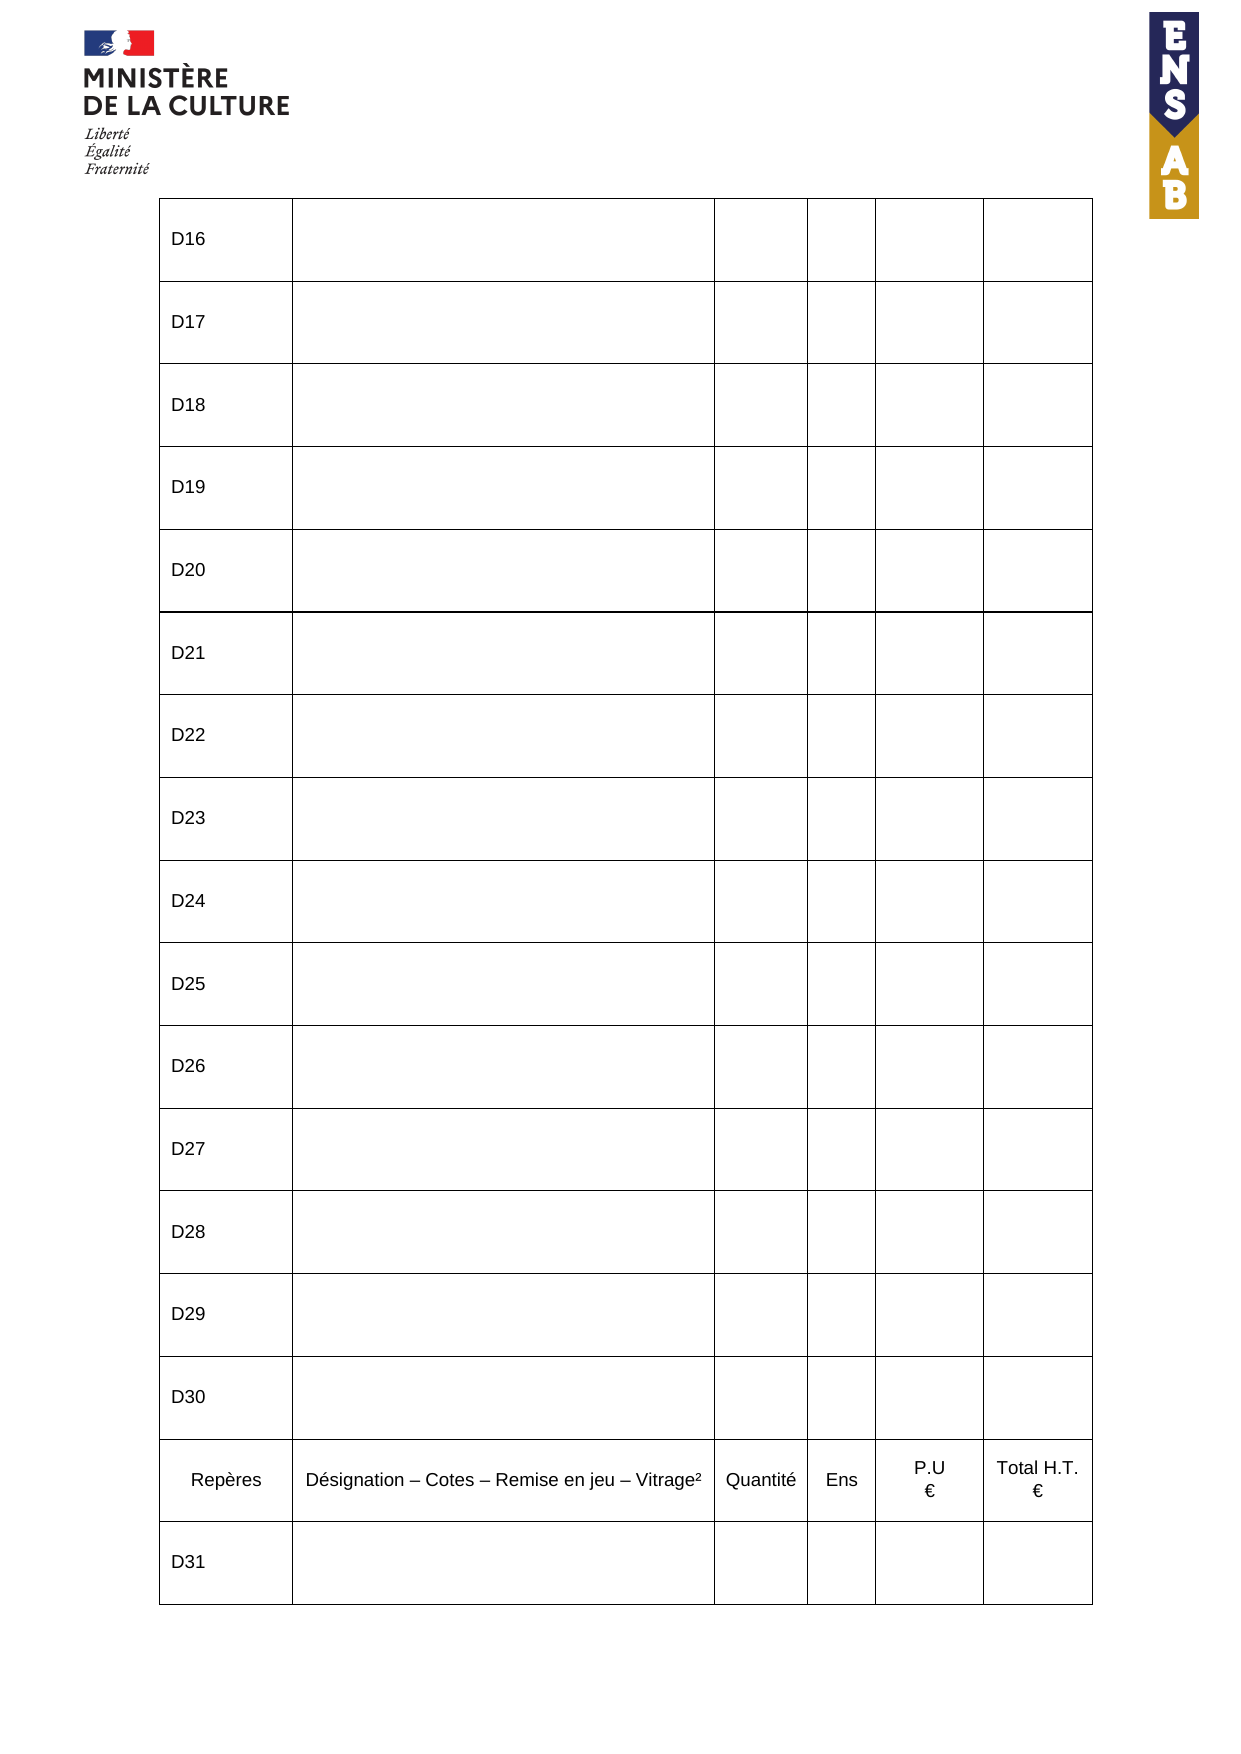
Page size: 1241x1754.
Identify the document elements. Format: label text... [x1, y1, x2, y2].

table_cell [984, 1274, 1092, 1356]
table_cell [715, 778, 807, 859]
table_cell [808, 1357, 875, 1438]
table_cell [293, 613, 714, 694]
table_cell D22 [160, 695, 292, 777]
table_cell D23 [160, 778, 292, 859]
table_cell [293, 282, 714, 363]
table_cell D24 [160, 861, 292, 942]
table_cell D30 [160, 1357, 292, 1438]
table_cell [984, 447, 1092, 529]
table_cell Total H.T. € [984, 1440, 1092, 1521]
table_cell [715, 1357, 807, 1438]
table_cell [715, 1274, 807, 1356]
table_cell [808, 1522, 875, 1604]
table_cell [876, 613, 983, 694]
table_cell [293, 1357, 714, 1438]
table_cell [715, 282, 807, 363]
table_cell [984, 1357, 1092, 1438]
table_cell [808, 695, 875, 777]
table_cell Quantité [715, 1440, 807, 1521]
table_cell [808, 199, 875, 281]
table_cell [293, 1191, 714, 1273]
table_cell [876, 1522, 983, 1604]
table_cell [984, 530, 1092, 611]
table_cell [715, 1191, 807, 1273]
table_cell [876, 199, 983, 281]
table_cell [808, 447, 875, 529]
table_cell D16 [160, 199, 292, 281]
table_cell D18 [160, 364, 292, 446]
table_cell [984, 199, 1092, 281]
table_cell [876, 1357, 983, 1438]
table_cell [876, 447, 983, 529]
table_cell [293, 1026, 714, 1108]
table_cell [876, 1109, 983, 1190]
table_cell [808, 1109, 875, 1190]
table_cell [984, 861, 1092, 942]
table_cell [715, 364, 807, 446]
table_cell [984, 613, 1092, 694]
table_cell D21 [160, 613, 292, 694]
table_cell Ens [808, 1440, 875, 1521]
table_cell [293, 364, 714, 446]
table_cell [715, 613, 807, 694]
table_cell [808, 1026, 875, 1108]
table_cell Désignation – Cotes – Remise en jeu – Vitrage² [293, 1440, 714, 1521]
table_cell [984, 943, 1092, 1025]
table_cell [293, 1274, 714, 1356]
table_cell [715, 1026, 807, 1108]
picture [1149, 12, 1199, 219]
table_cell [984, 695, 1092, 777]
table_cell [293, 1109, 714, 1190]
table_cell [715, 530, 807, 611]
table_cell [984, 364, 1092, 446]
table_cell [808, 861, 875, 942]
table_cell [876, 1274, 983, 1356]
table_cell [808, 1191, 875, 1273]
table_cell [984, 1522, 1092, 1604]
table_cell P.U € [876, 1440, 983, 1521]
table_cell D26 [160, 1026, 292, 1108]
table_cell [876, 364, 983, 446]
table_cell [808, 943, 875, 1025]
table_cell D28 [160, 1191, 292, 1273]
table_cell [876, 282, 983, 363]
table_cell [876, 778, 983, 859]
table_cell [293, 861, 714, 942]
table_cell [715, 199, 807, 281]
table_cell D19 [160, 447, 292, 529]
table_cell D29 [160, 1274, 292, 1356]
table_cell [984, 1026, 1092, 1108]
table_cell [876, 530, 983, 611]
table_cell [876, 695, 983, 777]
table_cell [293, 447, 714, 529]
table_cell [876, 1026, 983, 1108]
table_cell [808, 613, 875, 694]
table_cell [293, 943, 714, 1025]
table_cell [984, 778, 1092, 859]
table_cell [715, 447, 807, 529]
table_cell [808, 282, 875, 363]
table_cell [715, 1109, 807, 1190]
table_cell D27 [160, 1109, 292, 1190]
table_cell D31 [160, 1522, 292, 1604]
table_cell [715, 943, 807, 1025]
table_cell [293, 530, 714, 611]
table_cell [984, 1191, 1092, 1273]
table_cell [876, 861, 983, 942]
table_cell D17 [160, 282, 292, 363]
table_cell D20 [160, 530, 292, 611]
table_cell [876, 1191, 983, 1273]
table_cell [984, 1109, 1092, 1190]
table_cell [293, 778, 714, 859]
table_cell [808, 530, 875, 611]
table_cell [293, 695, 714, 777]
table_cell [876, 943, 983, 1025]
table_cell [293, 199, 714, 281]
table_cell [293, 1522, 714, 1604]
table_cell [808, 364, 875, 446]
table_cell [808, 1274, 875, 1356]
table_cell D25 [160, 943, 292, 1025]
table_cell Repères [160, 1440, 292, 1521]
table_cell [715, 861, 807, 942]
table_cell [984, 282, 1092, 363]
table_cell [715, 695, 807, 777]
table_cell [808, 778, 875, 859]
table_cell [715, 1522, 807, 1604]
